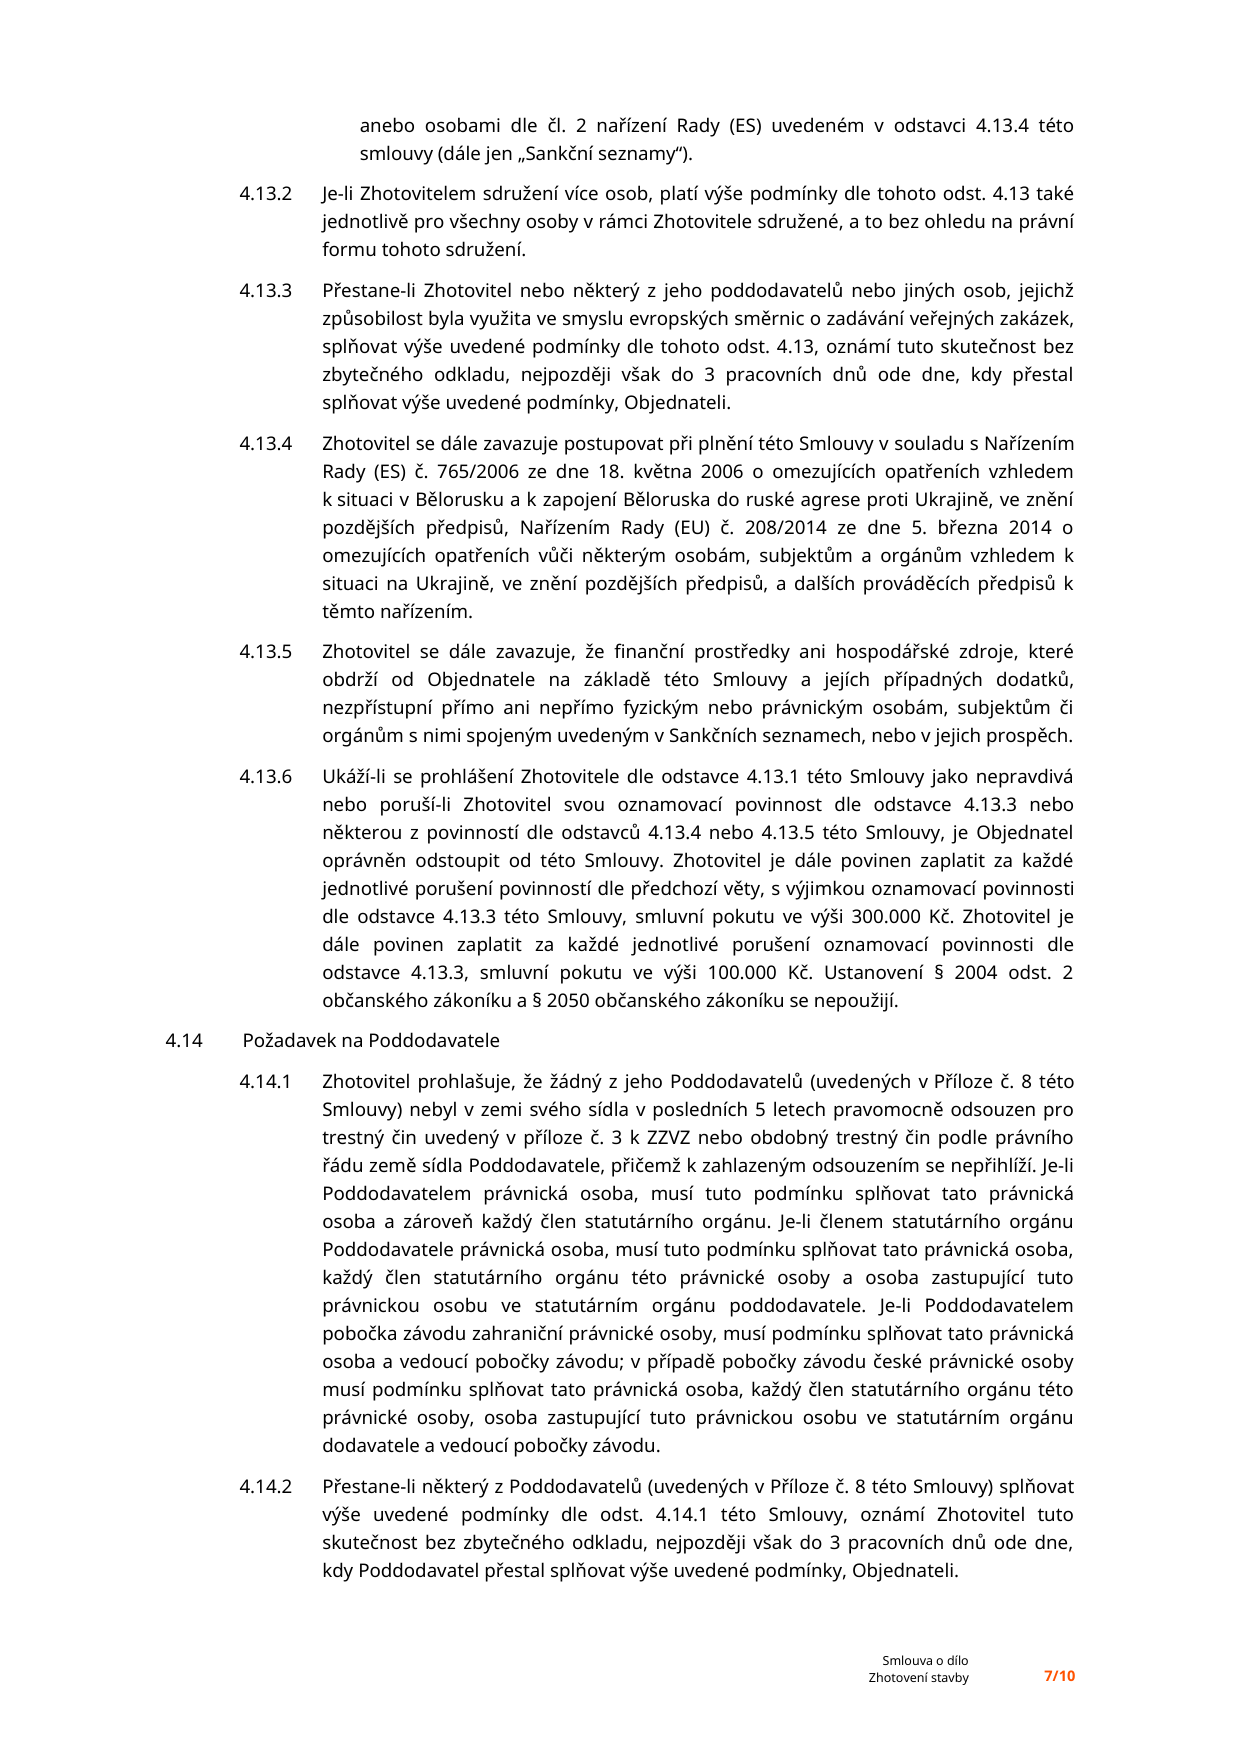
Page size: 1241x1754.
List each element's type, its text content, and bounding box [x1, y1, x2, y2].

list Přestane-li Zhotovitel nebo některý z jeho poddodavatelů nebo jiných osob, jejichž způsobilost byla využita ve smyslu evropských směrnic o zadávání veřejných zakázek, splňovat výše uvedené podmínky dle tohoto odst. 4.13, oznámí tuto skutečnost bez zbytečného odkladu, nejpozději však do 3 pracovních dnů ode dne, kdy přestal splňovat výše uvedené podmínky, Objednateli. [239, 277, 1075, 415]
list Zhotovitel prohlašuje, že žádný z jeho Poddodavatelů (uvedených v Příloze č. 8 této Smlouvy) nebyl v zemi svého sídla v posledních 5 letech pravomocně odsouzen pro trestný čin uvedený v příloze č. 3 k ZZVZ nebo obdobný trestný čin podle právního řádu země sídla Poddodavatele, přičemž k zahlazeným odsouzením se nepřihlíží. Je-li Poddodavatelem právnická osoba, musí tuto podmínku splňovat tato právnická osoba a zároveň každý člen statutárního orgánu. Je-li členem statutárního orgánu Poddodavatele právnická osoba, musí tuto podmínku splňovat tato právnická osoba, každý člen statutárního orgánu této právnické osoby a osoba zastupující tuto právnickou osobu ve statutárním orgánu poddodavatele. Je-li Poddodavatelem pobočka závodu zahraniční právnické osoby, musí podmínku splňovat tato právnická osoba a vedoucí pobočky závodu; v případě pobočky závodu české právnické osoby musí podmínku splňovat tato právnická osoba, každý člen statutárního orgánu této právnické osoby, osoba zastupující tuto právnickou osobu ve statutárním orgánu dodavatele a vedoucí pobočky závodu. [239, 1068, 1075, 1458]
list Zhotovitel se dále zavazuje, že finanční prostředky ani hospodářské zdroje, které obdrží od Objednatele na základě této Smlouvy a jejích případných dodatků, nezpřístupní přímo ani nepřímo fyzickým nebo právnickým osobám, subjektům či orgánům s nimi spojeným uvedeným v Sankčních seznamech, nebo v jejich prospěch. [239, 638, 1075, 748]
list Ukáží-li se prohlášení Zhotovitele dle odstavce 4.13.1 této Smlouvy jako nepravdivá nebo poruší-li Zhotovitel svou oznamovací povinnost dle odstavce 4.13.3 nebo některou z povinností dle odstavců 4.13.4 nebo 4.13.5 této Smlouvy, je Objednatel oprávněn odstoupit od této Smlouvy. Zhotovitel je dále povinen zaplatit za každé jednotlivé porušení povinností dle předchozí věty, s výjimkou oznamovací povinnosti dle odstavce 4.13.3 této Smlouvy, smluvní pokutu ve výši 300.000 Kč. Zhotovitel je dále povinen zaplatit za každé jednotlivé porušení oznamovací povinnosti dle odstavce 4.13.3, smluvní pokutu ve výši 100.000 Kč. Ustanovení § 2004 odst. 2 občanského zákoníku a § 2050 občanského zákoníku se nepoužijí. [239, 763, 1075, 1013]
list Zhotovitel se dále zavazuje postupovat při plnění této Smlouvy v souladu s Nařízením Rady (ES) č. 765/2006 ze dne 18. května 2006 o omezujících opatřeních vzhledem k situaci v Bělorusku a k zapojení Běloruska do ruské agrese proti Ukrajině, ve znění pozdějších předpisů, Nařízením Rady (EU) č. 208/2014 ze dne 5. března 2014 o omezujících opatřeních vůči některým osobám, subjektům a orgánům vzhledem k situaci na Ukrajině, ve znění pozdějších předpisů, a dalších prováděcích předpisů k těmto nařízením. [239, 430, 1075, 623]
list Požadavek na Poddodavatele [165, 1028, 1075, 1053]
list Je-li Zhotovitelem sdružení více osob, platí výše podmínky dle tohoto odst. 4.13 také jednotlivě pro všechny osoby v rámci Zhotovitele sdružené, a to bez ohledu na právní formu tohoto sdružení. [239, 181, 1075, 262]
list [322, 112, 1075, 166]
list Přestane-li některý z Poddodavatelů (uvedených v Příloze č. 8 této Smlouvy) splňovat výše uvedené podmínky dle odst. 4.14.1 této Smlouvy, oznámí Zhotovitel tuto skutečnost bez zbytečného odkladu, nejpozději však do 3 pracovních dnů ode dne, kdy Poddodavatel přestal splňovat výše uvedené podmínky, Objednateli. [239, 1473, 1075, 1583]
